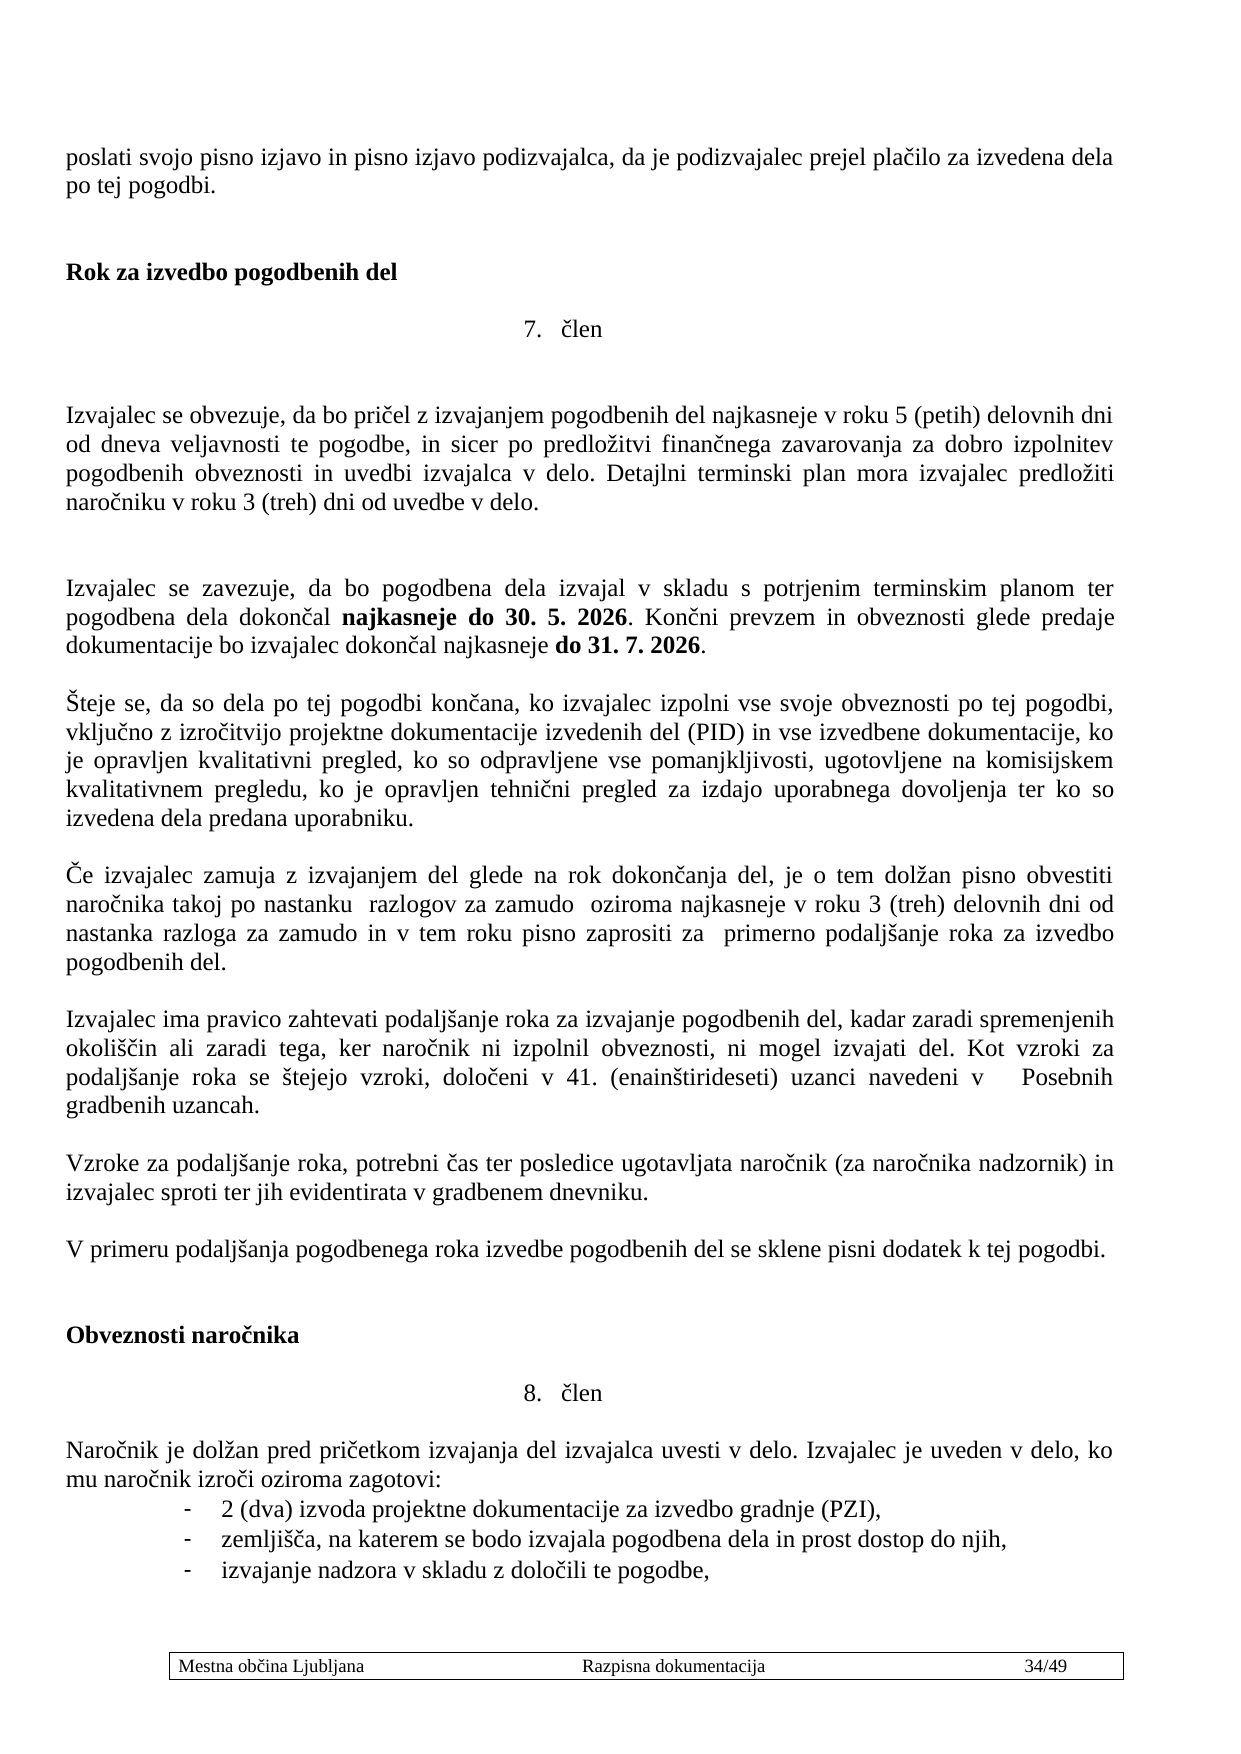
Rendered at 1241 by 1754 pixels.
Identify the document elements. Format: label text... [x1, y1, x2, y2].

list izvajanje nadzora v skladu z določili te pogodbe, [184, 1554, 1115, 1584]
text Če izvajalec zamuja z izvajanjem del glede na rok dokončanja del, je o tem dolžan pisno obvestiti naročnika takoj po nastanku razlogov za zamudo oziroma najkasneje v roku 3 (treh) delovnih dni od nastanka razloga za zamudo in v tem roku pisno zaprositi za primerno podaljšanje roka za izvedbo pogodbenih del. [66, 861, 1115, 976]
list 2 (dva) izvoda projektne dokumentacije za izvedbo gradnje (PZI), [184, 1493, 1115, 1523]
text V primeru podaljšanja pogodbenega roka izvedbe pogodbenih del se sklene pisni dodatek k tej pogodbi. [66, 1234, 1115, 1263]
list zemljišča, na katerem se bodo izvajala pogodbena dela in prost dostop do njih, [184, 1523, 1115, 1554]
list člen [523, 1378, 1115, 1407]
text Obveznosti naročnika [66, 1321, 1115, 1349]
text Naročnik je dolžan pred pričetkom izvajanja del izvajalca uvesti v delo. Izvajalec je uveden v delo, ko mu naročnik izroči oziroma zagotovi: [66, 1436, 1115, 1493]
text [66, 142, 1115, 199]
text Izvajalec ima pravico zahtevati podaljšanje roka za izvajanje pogodbenih del, kadar zaradi spremenjenih okoliščin ali zaradi tega, ker naročnik ni izpolnil obveznosti, ni mogel izvajati del. Kot vzroki za podaljšanje roka se štejejo vzroki, določeni v 41. (enainštirideseti) uzanci navedeni v Posebnih gradbenih uzancah. [66, 1004, 1115, 1119]
list člen [523, 314, 1115, 343]
text Izvajalec se zavezuje, da bo pogodbena dela izvajal v skladu s potrjenim terminskim planom ter pogodbena dela dokončal najkasneje do 30. 5. 2026. Končni prevzem in obveznosti glede predaje dokumentacije bo izvajalec dokončal najkasneje do 31. 7. 2026. [66, 573, 1115, 659]
text Rok za izvedbo pogodbenih del [66, 257, 1115, 286]
text Vzroke za podaljšanje roka, potrebni čas ter posledice ugotavljata naročnik (za naročnika nadzornik) in izvajalec sproti ter jih evidentirata v gradbenem dnevniku. [66, 1148, 1115, 1206]
text Šteje se, da so dela po tej pogodbi končana, ko izvajalec izpolni vse svoje obveznosti po tej pogodbi, vključno z izročitvijo projektne dokumentacije izvedenih del (PID) in vse izvedbene dokumentacije, ko je opravljen kvalitativni pregled, ko so odpravljene vse pomanjkljivosti, ugotovljene na komisijskem kvalitativnem pregledu, ko je opravljen tehnični pregled za izdajo uporabnega dovoljenja ter ko so izvedena dela predana uporabniku. [66, 688, 1115, 832]
text Izvajalec se obvezuje, da bo pričel z izvajanjem pogodbenih del najkasneje v roku 5 (petih) delovnih dni od dneva veljavnosti te pogodbe, in sicer po predložitvi finančnega zavarovanja za dobro izpolnitev pogodbenih obveznosti in uvedbi izvajalca v delo. Detajlni terminski plan mora izvajalec predložiti naročniku v roku 3 (treh) dni od uvedbe v delo. [66, 401, 1115, 516]
